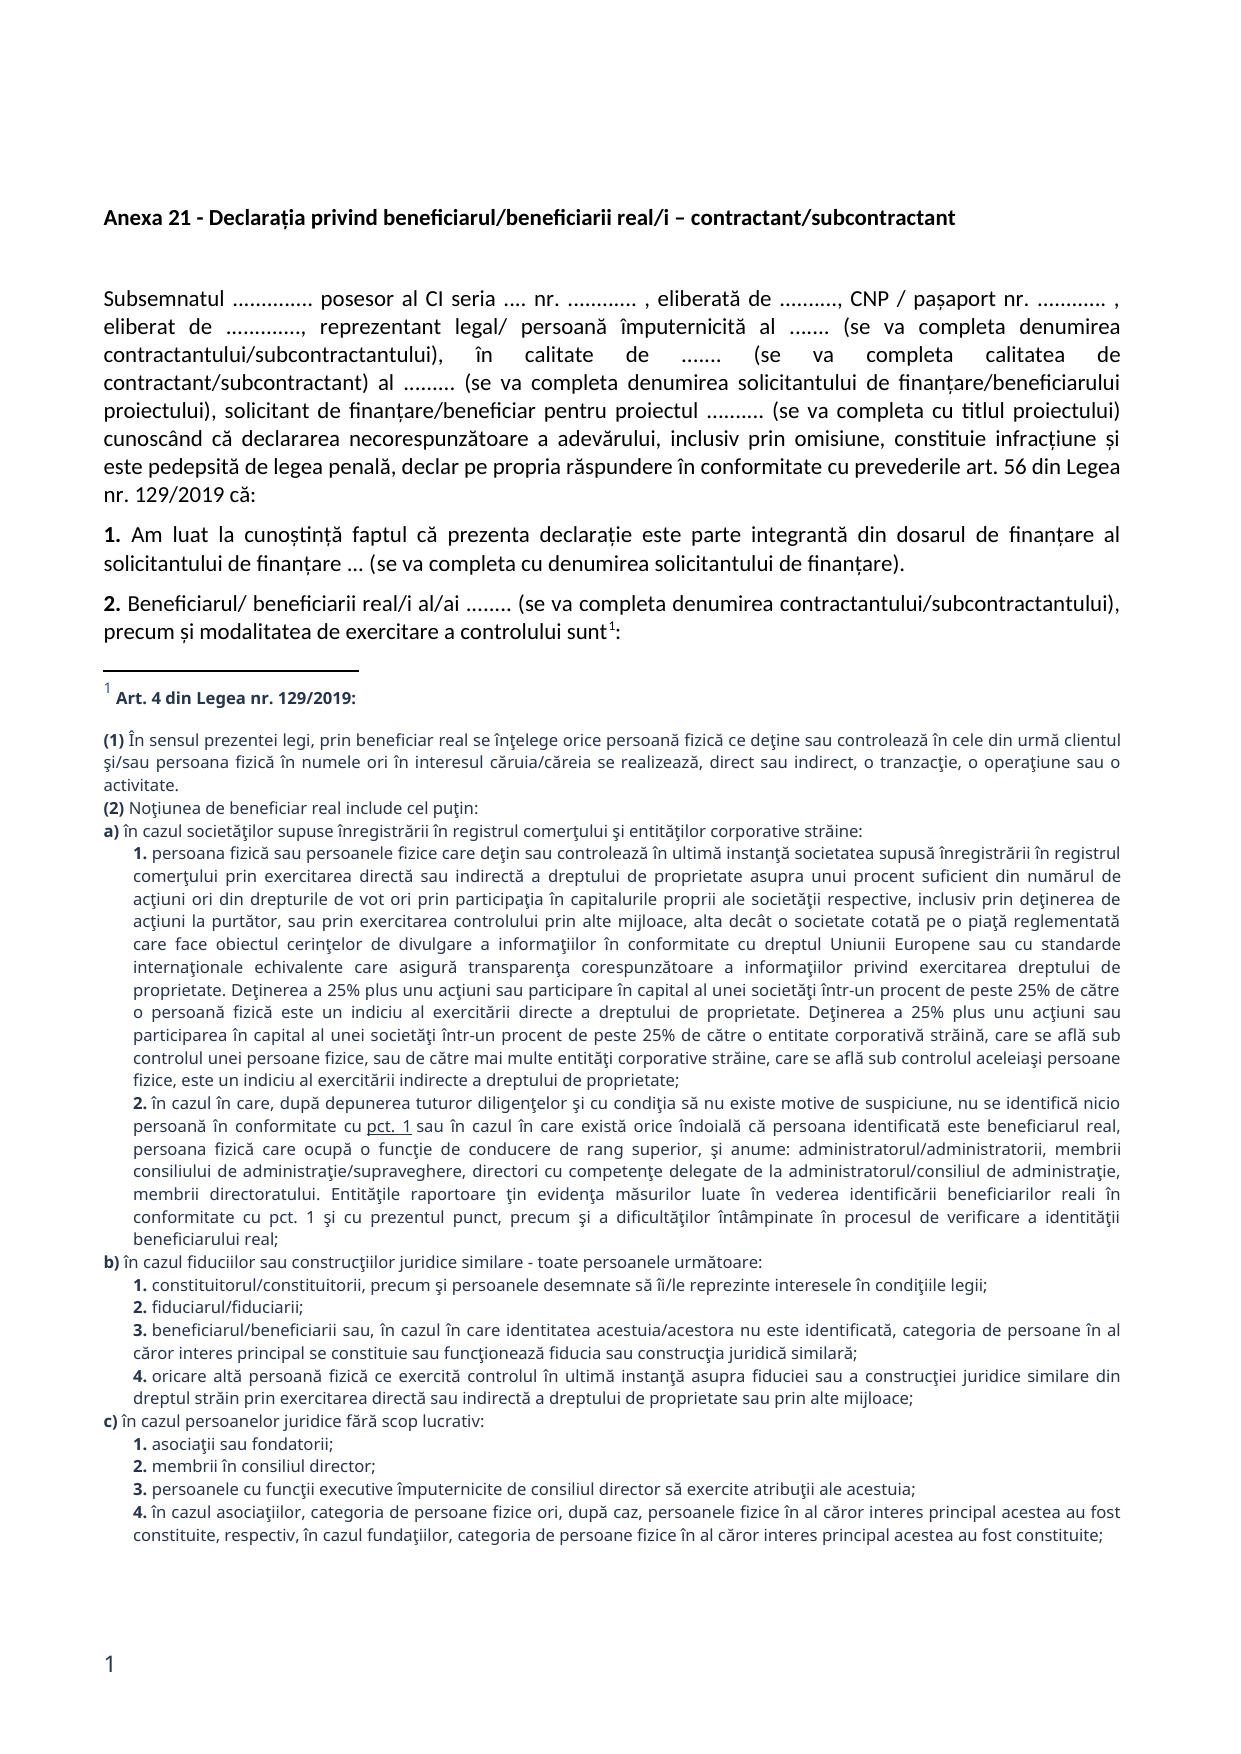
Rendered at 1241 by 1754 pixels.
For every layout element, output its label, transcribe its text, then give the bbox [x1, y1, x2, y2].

text 2. Beneficiarul/ beneficiarii real/i al/ai ........ (se va completa denumirea contractantului/subcontractantului), precum și modalitatea de exercitare a controlului sunt: [103, 589, 1122, 645]
text Anexa 21 - Declarația privind beneficiarul/beneficiarii real/i – contractant/subcontractant [103, 203, 1122, 231]
text Subsemnatul .............. posesor al CI seria .... nr. ............ , eliberată de .........., CNP / pașaport nr. ............ , eliberat de ............., reprezentant legal/ persoană împuternicită al ....... (se va completa denumirea contractantului/subcontractantului), în calitate de ....... (se va completa calitatea de contractant/subcontractant) al ......... (se va completa denumirea solicitantului de finanțare/beneficiarului proiectului), solicitant de finanțare/beneficiar pentru proiectul .......... (se va completa cu titlul proiectului) cunoscând că declararea necorespunzătoare a adevărului, inclusiv prin omisiune, constituie infracțiune și este pedepsită de legea penală, declar pe propria răspundere în conformitate cu prevederile art. 56 din Legea nr. 129/2019 că: [103, 284, 1122, 508]
text 1. Am luat la cunoștință faptul că prezenta declarație este parte integrantă din dosarul de finanțare al solicitantului de finanțare ... (se va completa cu denumirea solicitantului de finanțare). [103, 521, 1122, 577]
